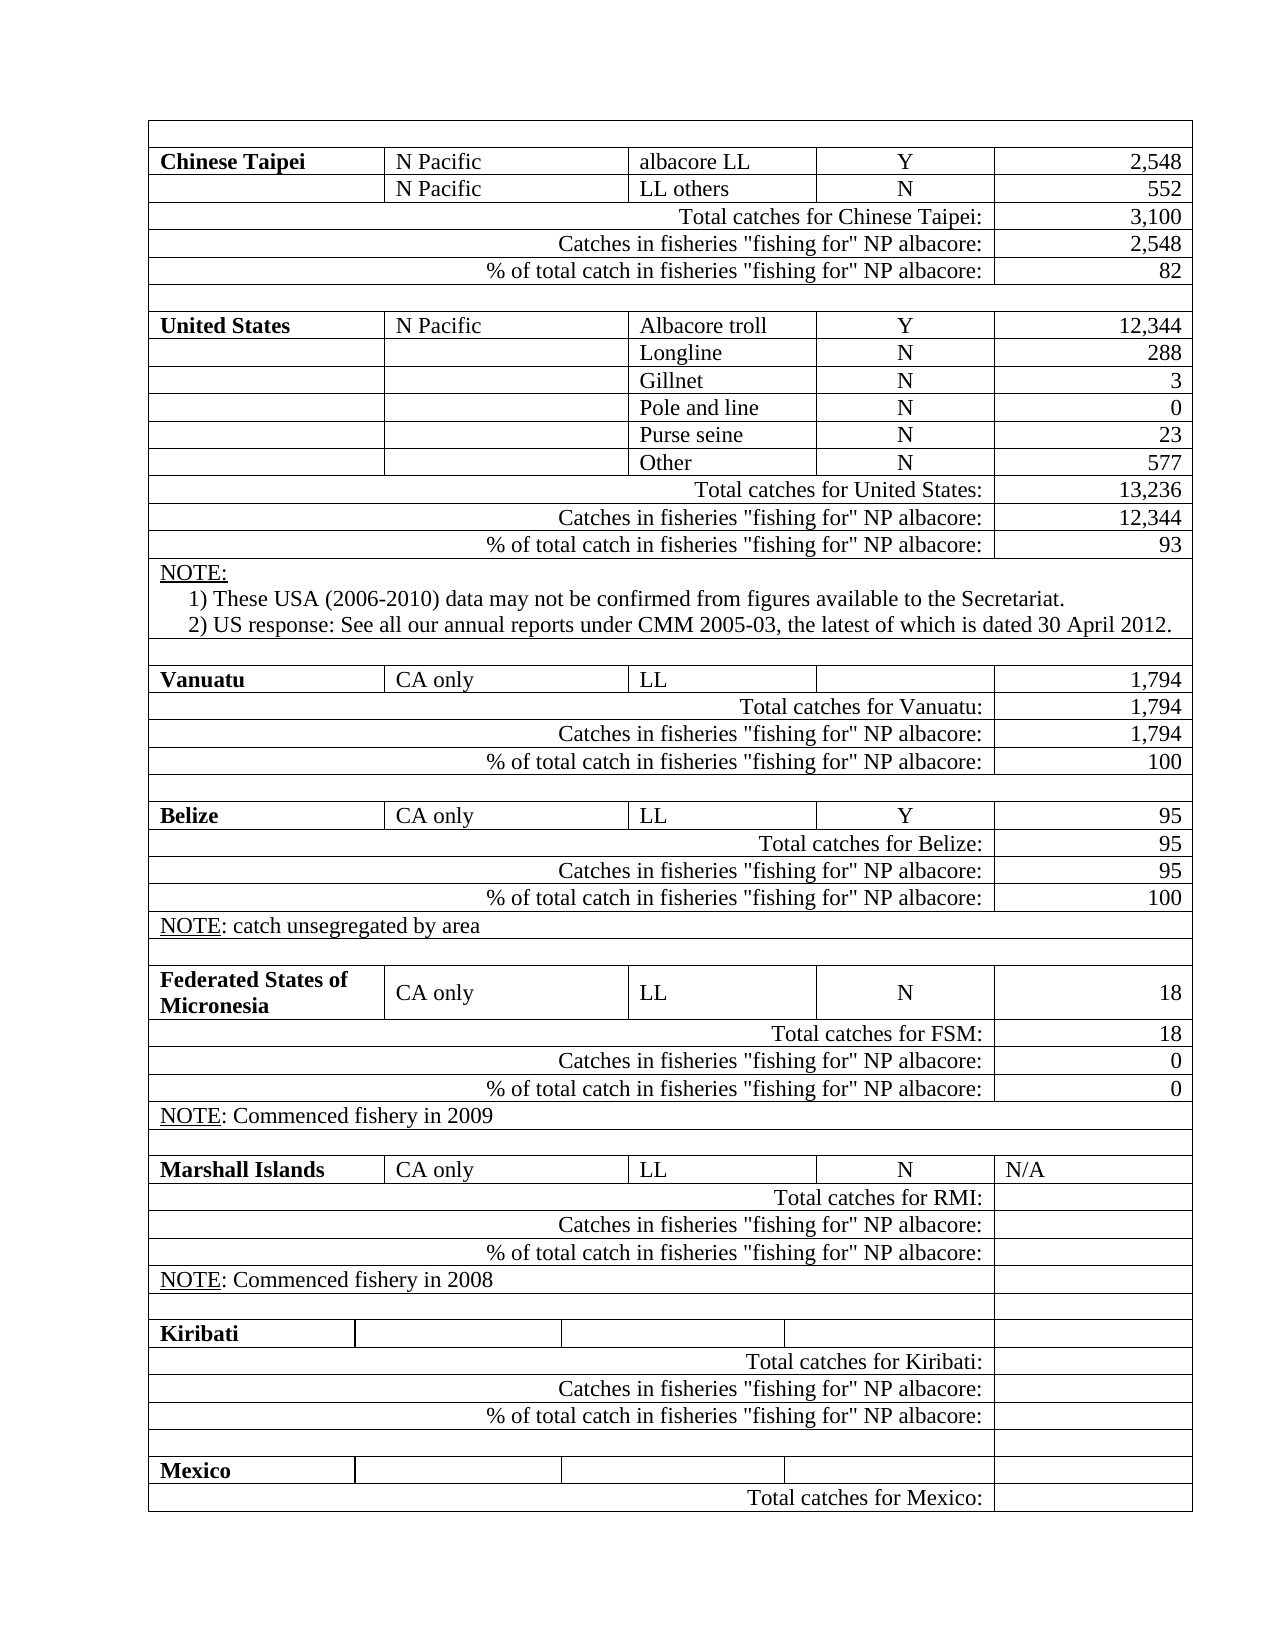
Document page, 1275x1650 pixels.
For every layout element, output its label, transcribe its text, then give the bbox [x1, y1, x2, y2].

table_cell [149, 367, 384, 393]
table_cell 13,236 [995, 476, 1192, 503]
table_cell Catches in fisheries "fishing for" NP albacore: [149, 720, 994, 747]
table_cell [995, 1484, 1192, 1511]
table_cell [356, 1457, 561, 1483]
table_cell [562, 1457, 784, 1483]
table_cell N [817, 1156, 994, 1183]
table_cell [385, 394, 628, 421]
table_cell [385, 339, 628, 366]
table_cell LL [629, 1156, 816, 1183]
table_cell [385, 422, 628, 448]
table_cell 0 [995, 1047, 1192, 1074]
table_cell [149, 639, 1192, 664]
table_cell [995, 1239, 1192, 1265]
table_cell Kiribati [149, 1320, 354, 1347]
table_cell 12,344 [995, 312, 1192, 338]
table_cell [149, 230, 994, 257]
table_cell NOTE: Commenced fishery in 2008 [149, 1266, 994, 1292]
table_cell [149, 1130, 1192, 1155]
table_cell 552 [995, 175, 1192, 202]
table_cell NOTE: catch unsegregated by area [149, 912, 1192, 938]
table_cell Total catches for Vanuatu: [149, 693, 994, 719]
table_cell N [817, 394, 994, 421]
table_cell 100 [995, 884, 1192, 911]
table_cell [995, 1430, 1192, 1456]
table_cell Belize [149, 802, 384, 828]
table_cell [149, 775, 1192, 801]
table_cell Total catches for Belize: [149, 830, 994, 856]
table_cell N [817, 422, 994, 448]
table_cell % of total catch in fisheries "fishing for" NP albacore: [149, 884, 994, 911]
table_cell [785, 1320, 994, 1347]
table_cell % of total catch in fisheries "fishing for" NP albacore: [149, 531, 994, 557]
table_cell 95 [995, 857, 1192, 883]
table_cell N [817, 367, 994, 393]
table_cell [995, 1348, 1192, 1374]
table_cell Total catches for United States: [149, 476, 994, 503]
table_cell 18 [995, 966, 1192, 1019]
table_cell [995, 1375, 1192, 1402]
table_cell 2,548 [995, 230, 1192, 257]
table_cell [785, 1457, 994, 1483]
table_cell NOTE: Commenced fishery in 2009 [149, 1102, 1192, 1128]
table_cell [385, 449, 628, 475]
table_cell Catches in fisheries "fishing for" NP albacore: [149, 857, 994, 883]
table_cell [149, 121, 1192, 147]
table_cell 3 [995, 367, 1192, 393]
table_cell % of total catch in fisheries "fishing for" NP albacore: [149, 1075, 994, 1101]
table_cell [149, 394, 384, 421]
table_cell [149, 449, 384, 475]
table_cell CA only [385, 802, 628, 828]
table_cell Total catches for Kiribati: [149, 1348, 994, 1374]
table_cell [995, 1294, 1192, 1319]
table_cell N [817, 449, 994, 475]
table_cell CA only [385, 666, 628, 692]
table_cell CA only [385, 1156, 628, 1183]
table_cell Y [817, 148, 994, 174]
table_cell [995, 1184, 1192, 1210]
table_cell LL others [629, 175, 816, 202]
table_cell Catches in fisheries "fishing for" NP albacore: [149, 504, 994, 530]
table_cell NOTE: 1) These USA (2006-2010) data may not be confirmed from figures available to the Secretariat. 2) US response: See all our annual reports under CMM 2005-03, the latest of which is dated 30 April 2012. [149, 559, 1192, 638]
table_cell Total catches for Chinese Taipei: [149, 203, 994, 229]
table_cell [562, 1320, 784, 1347]
table_cell [817, 666, 994, 692]
table_cell Mexico [149, 1457, 354, 1483]
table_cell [149, 1375, 994, 1402]
table_cell [149, 339, 384, 366]
table_cell albacore LL [629, 148, 816, 174]
table_cell Longline [629, 339, 816, 366]
table_cell [995, 1457, 1192, 1483]
table_cell 23 [995, 422, 1192, 448]
table_cell Marshall Islands [149, 1156, 384, 1183]
table_cell N [817, 339, 994, 366]
table_cell 82 [995, 258, 1192, 284]
table_cell N Pacific [385, 148, 628, 174]
table_cell LL [629, 966, 816, 1019]
table_cell [149, 285, 1192, 311]
table_cell N Pacific [385, 175, 628, 202]
table_cell [149, 939, 1192, 965]
table_cell Y [817, 312, 994, 338]
table_cell Other [629, 449, 816, 475]
table_cell 95 [995, 802, 1192, 828]
table_cell LL [629, 666, 816, 692]
table_cell [385, 367, 628, 393]
table_cell [356, 1320, 561, 1347]
table_cell 1,794 [995, 693, 1192, 719]
table_cell [149, 422, 384, 448]
table_cell 100 [995, 748, 1192, 774]
table_cell Catches in fisheries "fishing for" NP albacore: [149, 1047, 994, 1074]
table_cell Catches in fisheries "fishing for" NP albacore: [149, 1211, 994, 1238]
table_cell % of total catch in fisheries "fishing for" NP albacore: [149, 1239, 994, 1265]
table_cell 93 [995, 531, 1192, 557]
table_cell [149, 1294, 994, 1319]
table_cell 18 [995, 1020, 1192, 1046]
table_cell 577 [995, 449, 1192, 475]
table_cell % of total catch in fisheries "fishing for" NP albacore: [149, 748, 994, 774]
table_cell Pole and line [629, 394, 816, 421]
table_cell Albacore troll [629, 312, 816, 338]
table_cell [995, 1211, 1192, 1238]
table_cell N [817, 175, 994, 202]
table_cell Total catches for Mexico: [149, 1484, 994, 1511]
table_cell 95 [995, 830, 1192, 856]
table_cell Y [817, 802, 994, 828]
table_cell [149, 1403, 994, 1429]
table_cell Total catches for RMI: [149, 1184, 994, 1210]
table_cell 288 [995, 339, 1192, 366]
table_cell Vanuatu [149, 666, 384, 692]
table_cell 1,794 [995, 666, 1192, 692]
table_cell [995, 1266, 1192, 1292]
table_cell 1,794 [995, 720, 1192, 747]
table_cell United States [149, 312, 384, 338]
table_cell Purse seine [629, 422, 816, 448]
table_cell [149, 175, 384, 202]
table_cell [995, 1403, 1192, 1429]
table_cell Total catches for FSM: [149, 1020, 994, 1046]
table_cell % of total catch in fisheries "fishing for" NP albacore: [149, 258, 994, 284]
table_cell 12,344 [995, 504, 1192, 530]
table_cell Chinese Taipei [149, 148, 384, 174]
table_cell 2,548 [995, 148, 1192, 174]
table_cell 0 [995, 1075, 1192, 1101]
table_cell Gillnet [629, 367, 816, 393]
table_cell LL [629, 802, 816, 828]
table_cell 3,100 [995, 203, 1192, 229]
table_cell N [817, 966, 994, 1019]
table_cell CA only [385, 966, 628, 1019]
table_cell N Pacific [385, 312, 628, 338]
table_cell N/A [995, 1156, 1192, 1183]
table_cell 0 [995, 394, 1192, 421]
table_cell Federated States of Micronesia [149, 966, 384, 1019]
table_cell [995, 1320, 1192, 1347]
table_cell [149, 1430, 994, 1456]
